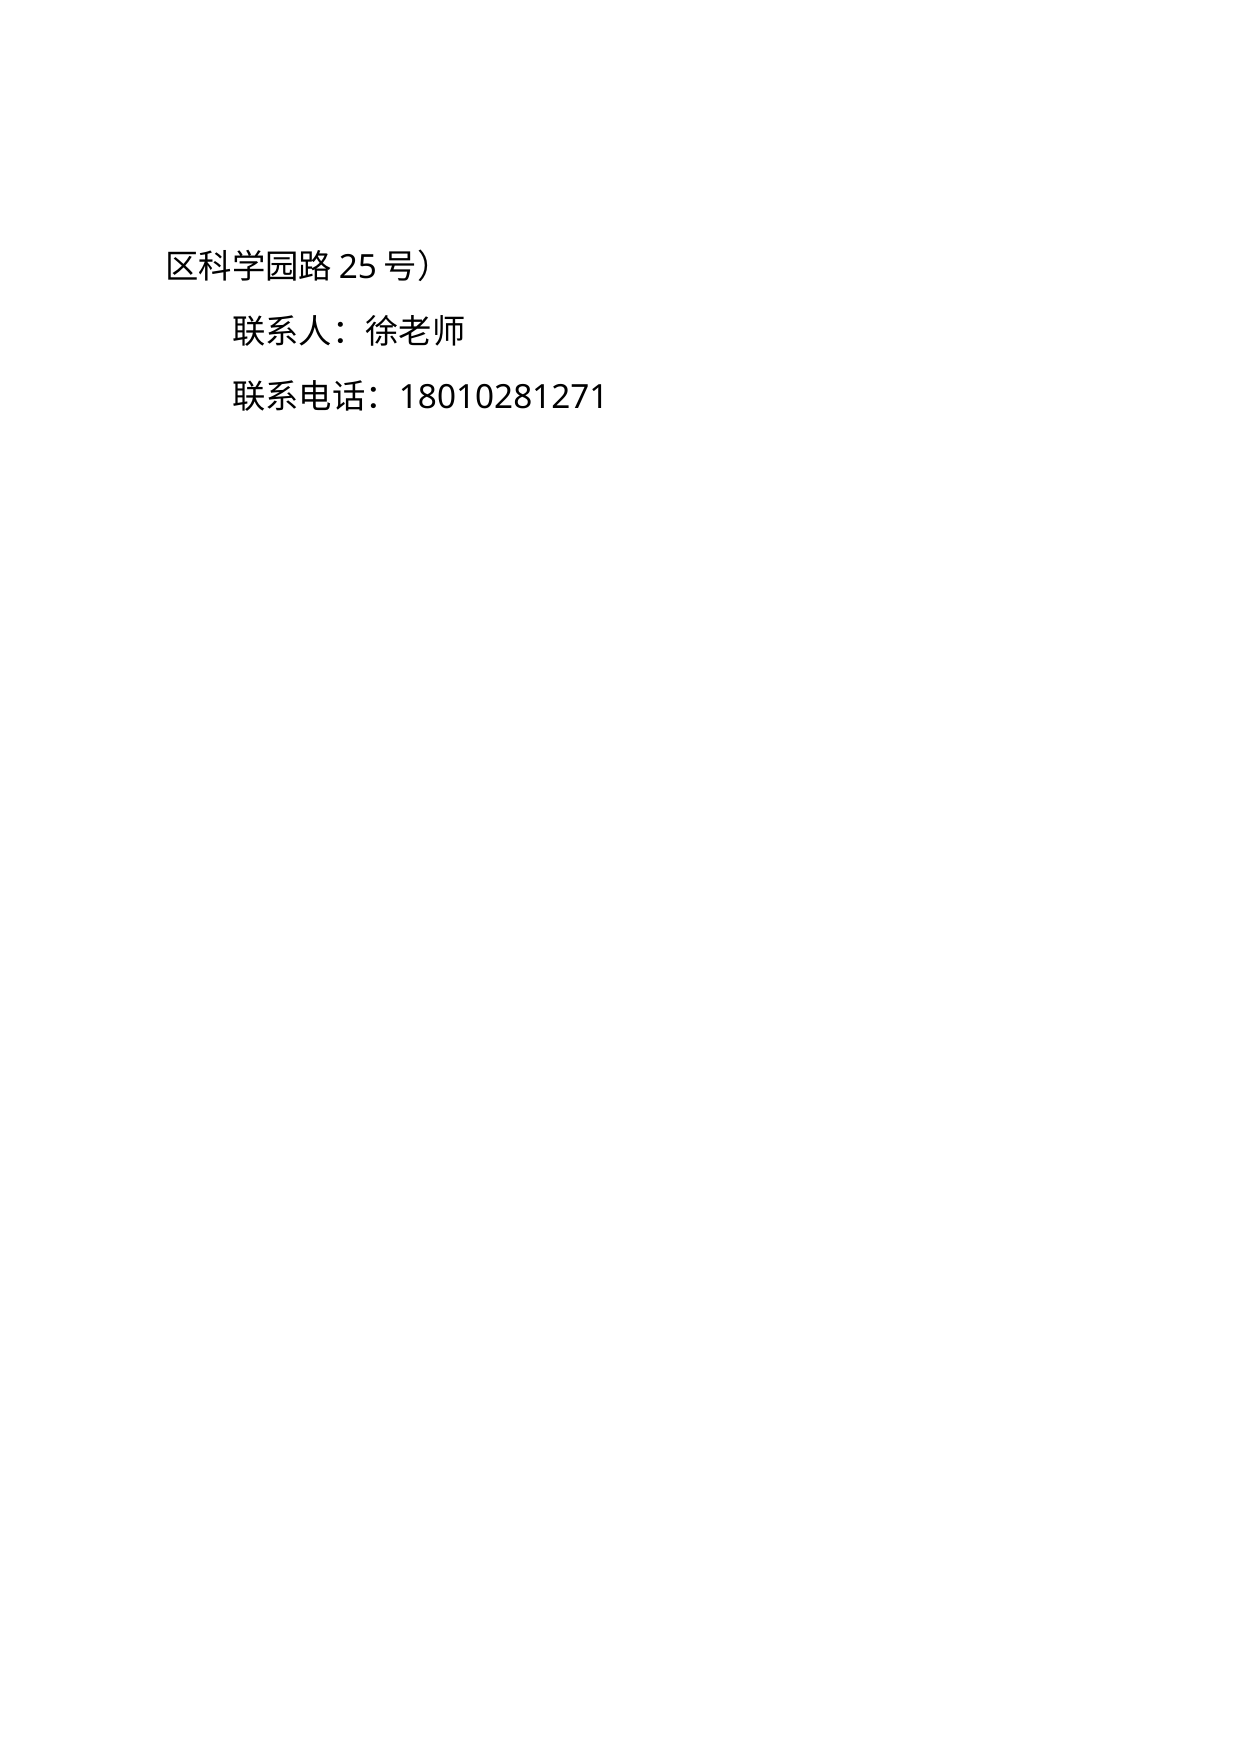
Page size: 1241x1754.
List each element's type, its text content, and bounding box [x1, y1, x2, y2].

text 联系人：徐老师 [165, 296, 1087, 361]
text 联系电话：18010281271 [165, 361, 1087, 426]
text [165, 231, 1087, 296]
